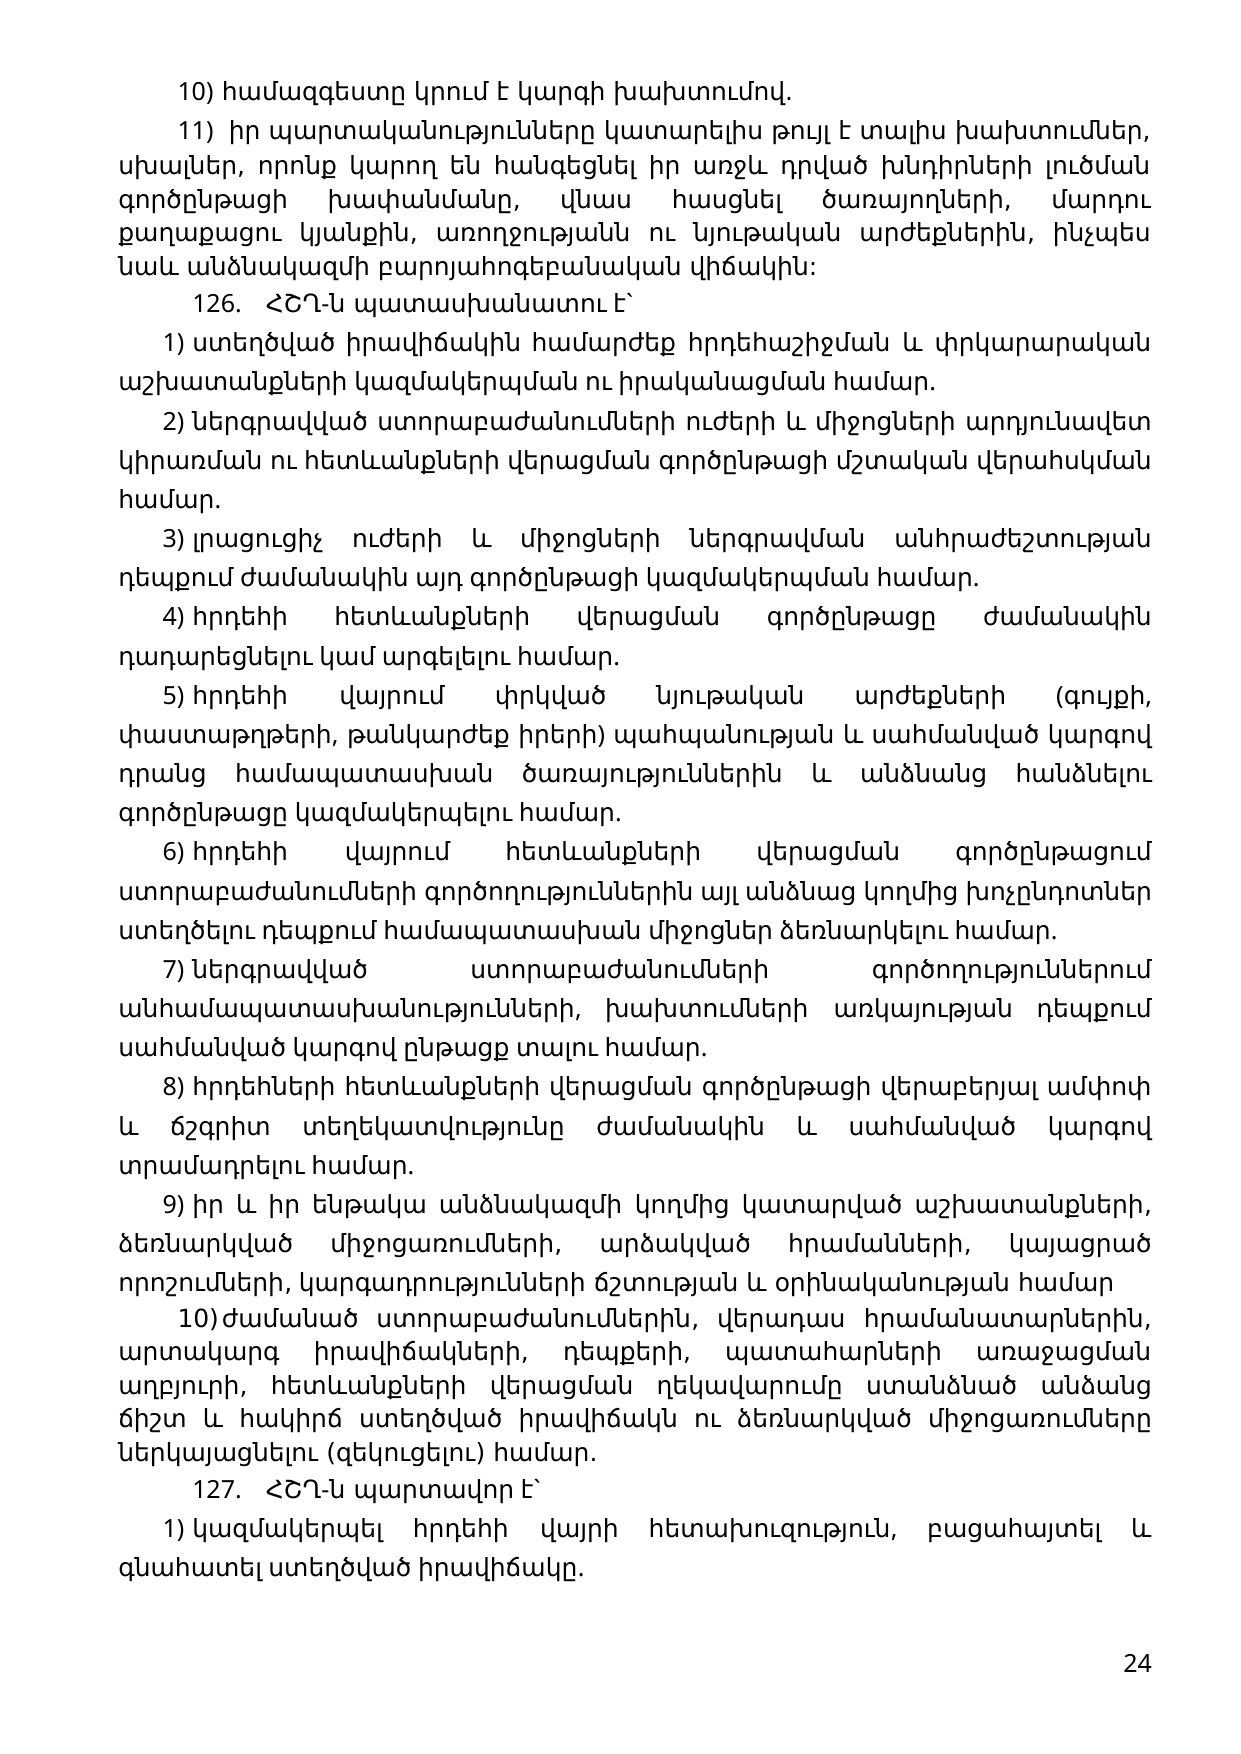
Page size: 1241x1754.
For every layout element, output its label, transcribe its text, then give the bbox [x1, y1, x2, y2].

list ստեղծված իրավիճակին համարժեք հրդեհաշիջման և փրկարարական աշխատանքների կազմակերպման ու իրականացման համար. [118, 325, 1152, 398]
list հրդեհի հետևանքների վերացման գործընթացը ժամանակին դադարեցնելու կամ արգելելու համար. [118, 599, 1152, 672]
list հրդեհի վայրում փրկված նյութական արժեքների (գույքի, փաստաթղթերի, թանկարժեք իրերի) պահպանության և սահմանված կարգով դրանց համապատասխան ծառայություններին և անձնանց հանձնելու գործընթացը կազմակերպելու համար. [118, 677, 1152, 829]
list հրդեհի վայրում հետևանքների վերացման գործընթացում ստորաբաժանումների գործողություններին այլ անձնաց կողմից խոչընդոտներ ստեղծելու դեպքում համապատասխան միջոցներ ձեռնարկելու համար. [118, 834, 1152, 946]
list ՀՇՂ-ն պարտավոր է` [192, 1472, 1152, 1506]
list իր և իր ենթակա անձնակազմի կողմից կատարված աշխատանքների, ձեռնարկված միջոցառումների, արձակված հրամանների, կայացրած որոշումների, կարգադրությունների ճշտության և օրինականության համար [118, 1186, 1152, 1299]
list համազգեստը կրում է կարգի խախտումով. [118, 74, 1151, 108]
list ներգրավված ստորաբաժանումների ուժերի և միջոցների արդյունավետ կիրառման ու հետևանքների վերացման գործընթացի մշտական վերահսկման համար. [118, 403, 1152, 516]
list ՀՇՂ-ն պատասխանատու է` [192, 286, 1152, 320]
list լրացուցիչ ուժերի և միջոցների ներգրավման անհրաժեշտության դեպքում ժամանակին այդ գործընթացի կազմակերպման համար. [118, 521, 1152, 594]
list իր պարտականությունները կատարելիս թույլ է տալիս խախտումներ, սխալներ, որոնք կարող են հանգեցնել իր առջև դրված խնդիրների լուծման գործընթացի խափանմանը, վնաս հասցնել ծառայողների, մարդու քաղաքացու կյանքին, առողջությանն ու նյութական արժեքներին, ինչպես նաև անձնակազմի բարոյահոգեբանական վիճակին: [118, 113, 1151, 281]
list ներգրավված ստորաբաժանումների գործողություններում անհամապատասխանությունների, խախտումների առկայության դեպքում սահմանված կարգով ընթացք տալու համար. [118, 951, 1152, 1064]
list ժամանած ստորաբաժանումներին, վերադաս հրամանատարներին, արտակարգ իրավիճակների, դեպքերի, պատահարների առաջացման աղբյուրի, հետևանքների վերացման ղեկավարումը ստանձնած անձանց ճիշտ և հակիրճ ստեղծված իրավիճակն ու ձեռնարկված միջոցառումները ներկայացնելու (զեկուցելու) համար. [118, 1304, 1152, 1467]
list կազմակերպել հրդեհի վայրի հետախուզություն, բացահայտել և գնահատել ստեղծված իրավիճակը. [118, 1511, 1152, 1584]
list հրդեհների հետևանքների վերացման գործընթացի վերաբերյալ ամփոփ և ճշգրիտ տեղեկատվությունը ժամանակին և սահմանված կարգով տրամադրելու համար. [118, 1069, 1152, 1181]
